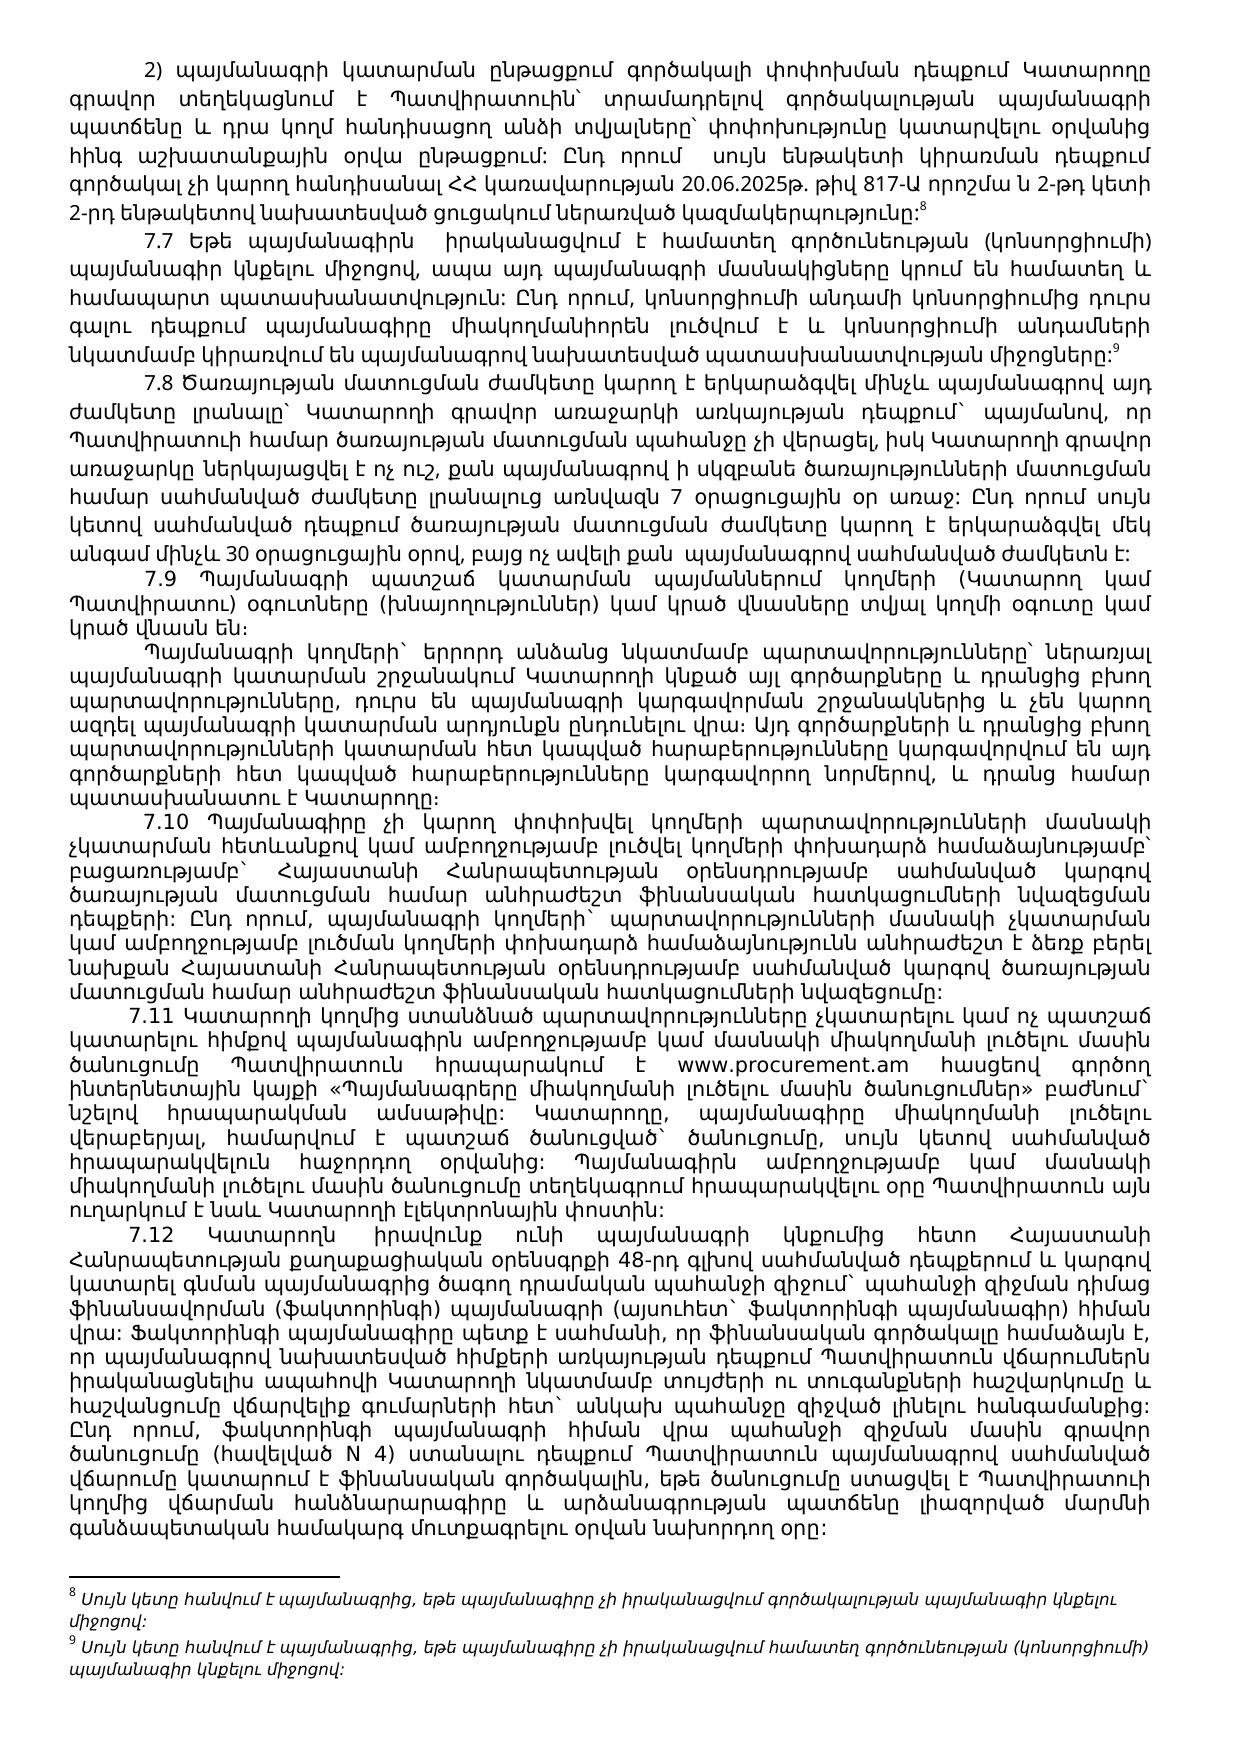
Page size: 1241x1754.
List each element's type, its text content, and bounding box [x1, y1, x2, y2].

text 7.7 Եթե պայմանագիրն իրականացվում է համատեղ գործունեության (կոնսորցիումի) պայմանագիր կնքելու միջոցով, ապա այդ պայմանագրի մասնակիցները կրում են համատեղ և համապարտ պատասխանատվություն: Ընդ որում, կոնսորցիումի անդամի կոնսորցիումից դուրս գալու դեպքում պայմանագիրը միակողմանիորեն լուծվում է և կոնսորցիումի անդամների նկատմամբ կիրառվում են պայմանագրով նախատեսված պատասխանատվության միջոցները: [69, 226, 1152, 368]
text 2) պայմանագրի կատարման ընթացքում գործակալի փոփոխման դեպքում Կատարողը գրավոր տեղեկացնում է Պատվիրատուին՝ տրամադրելով գործակալության պայմանագրի պատճենը և դրա կողմ հանդիսացող անձի տվյալները՝ փոփոխությունը կատարվելու օրվանից հինգ աշխատանքային օրվա ընթացքում: Ընդ որում սույն ենթակետի կիրառման դեպքում գործակալ չի կարող հանդիսանալ ՀՀ կառավարության 20.06.2025թ. թիվ 817-Ա որոշմա ն 2-թդ կետի 2-րդ ենթակետով նախատեսված ցուցակում ներառված կազմակերպությունը: [69, 56, 1152, 226]
text 7.12 Կատարողն իրավունք ունի պայմանագրի կնքումից հետո Հայաստանի Հանրապետության քաղաքացիական օրենսգրքի 48-րդ գլխով սահմանված դեպքերում և կարգով կատարել գնման պայմանագրից ծագող դրամական պահանջի զիջում` պահանջի զիջման դիմաց ֆինանսավորման (ֆակտորինգի) պայմանագրի (այսուհետ` ֆակտորինգի պայմանագիր) հիման վրա: Ֆակտորինգի պայմանագիրը պետք է սահմանի, որ ֆինանսական գործակալը համաձայն է, որ պայմանագրով նախատեսված հիմքերի առկայության դեպքում Պատվիրատուն վճարումներն իրականացնելիս ապահովի Կատարողի նկատմամբ տույժերի ու տուգանքների հաշվարկումը և հաշվանցումը վճարվելիք գումարների հետ` անկախ պահանջը զիջված լինելու հանգամանքից: Ընդ որում, ֆակտորինգի պայմանագրի հիման վրա պահանջի զիջման մասին գրավոր ծանուցումը (հավելված N 4) ստանալու դեպքում Պատվիրատուն պայմանագրով սահմանված վճարումը կատարում է ֆինանսական գործակալին, եթե ծանուցումը ստացվել է Պատվիրատուի կողմից վճարման հանձնարարագիրը և արձանագրության պատճենը լիազորված մարմնի գանձապետական համակարգ մուտքագրելու օրվան նախորդող օրը: [69, 1223, 1152, 1541]
text 7.11 Կատարողի կողմից ստանձնած պարտավորությունները չկատարելու կամ ոչ պատշաճ կատարելու հիմքով պայմանագիրն ամբողջությամբ կամ մասնակի միակողմանի լուծելու մասին ծանուցումը Պատվիրատուն հրապարակում է www.procurement.am հասցեով գործող ինտերնետային կայքի «Պայմանագրերը միակողմանի լուծելու մասին ծանուցումներ» բաժնում` նշելով հրապարակման ամսաթիվը: Կատարողը, պայմանագիրը միակողմանի լուծելու վերաբերյալ, համարվում է պատշաճ ծանուցված` ծանուցումը, սույն կետով սահմանված հրապարակվելուն հաջորդող օրվանից: Պայմանագիրն ամբողջությամբ կամ մասնակի միակողմանի լուծելու մասին ծանուցումը տեղեկագրում հրապարակվելու օրը Պատվիրատուն այն ուղարկում է նաև Կատարողի էլեկտրոնային փոստին: [69, 1004, 1152, 1223]
text 7.9 Պայմանագրի պատշաճ կատարման պայմաններում կողմերի (Կատարող կամ Պատվիրատու) օգուտները (խնայողություններ) կամ կրած վնասները տվյալ կողմի օգուտը կամ կրած վնասն են։ [69, 567, 1152, 640]
text 7.10 Պայմանագիրը չի կարող փոփոխվել կողմերի պարտավորությունների մասնակի չկատարման հետևանքով կամ ամբողջությամբ լուծվել կողմերի փոխադարձ համաձայնությամբ՝ բացառությամբ` Հայաստանի Հանրապետության օրենսդրությամբ սահմանված կարգով ծառայության մատուցման համար անհրաժեշտ ֆինանսական հատկացումների նվազեցման դեպքերի: Ընդ որում, պայմանագրի կողմերի` պարտավորությունների մասնակի չկատարման կամ ամբողջությամբ լուծման կողմերի փոխադարձ համաձայնությունն անհրաժեշտ է ձեռք բերել նախքան Հայաստանի Հանրապետության օրենսդրությամբ սահմանված կարգով ծառայության մատուցման համար անհրաժեշտ ֆինանսական հատկացումների նվազեցումը: [69, 810, 1152, 1004]
text Պայմանագրի կողմերի` երրորդ անձանց նկատմամբ պարտավորությունները՝ ներառյալ պայմանագրի կատարման շրջանակում Կատարողի կնքած այլ գործարքները և դրանցից բխող պարտավորությունները, դուրս են պայմանագրի կարգավորման շրջանակներից և չեն կարող ազդել պայմանագրի կատարման արդյունքն ընդունելու վրա։ Այդ գործարքների և դրանցից բխող պարտավորությունների կատարման հետ կապված հարաբերությունները կարգավորվում են այդ գործարքների հետ կապված հարաբերությունները կարգավորող նորմերով, և դրանց համար պատասխանատու է Կատարողը։ [69, 640, 1152, 810]
text 7.8 Ծառայության մատուցման ժամկետը կարող է երկարաձգվել մինչև պայմանագրով այդ ժամկետը լրանալը` Կատարողի գրավոր առաջարկի առկայության դեպքում` պայմանով, որ Պատվիրատուի համար ծառայության մատուցման պահանջը չի վերացել, իսկ Կատարողի գրավոր առաջարկը ներկայացվել է ոչ ուշ, քան պայմանագրով ի սկզբանե ծառայությունների մատուցման համար սահմանված ժամկետը լրանալուց առնվազն 7 օրացուցային օր առաջ: Ընդ որում սույն կետով սահմանված դեպքում ծառայության մատուցման ժամկետը կարող է երկարաձգվել մեկ անգամ մինչև 30 օրացուցային օրով, բայց ոչ ավելի քան պայմանագրով սահմանված ժամկետն է: [69, 368, 1152, 567]
